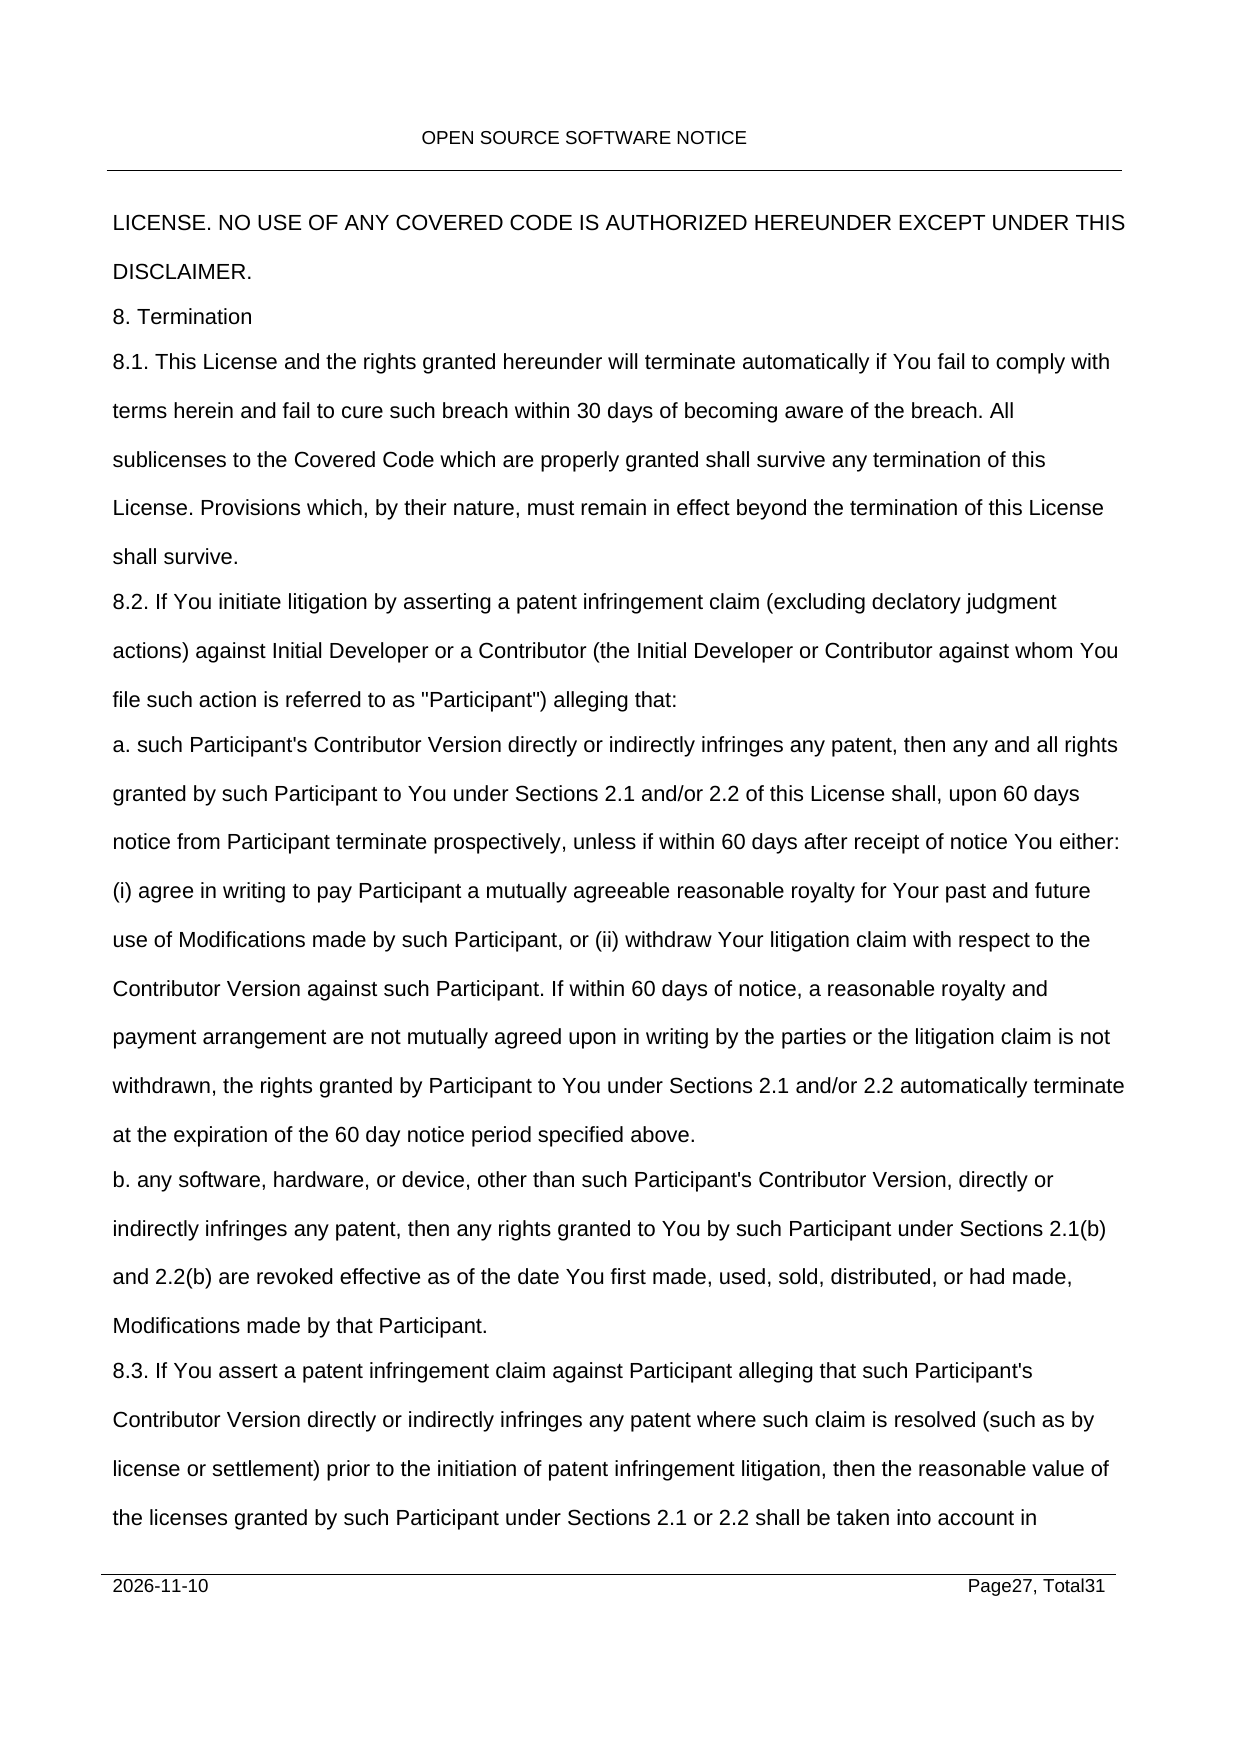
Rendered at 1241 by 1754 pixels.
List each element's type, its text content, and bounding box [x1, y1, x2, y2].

text b. any software, hardware, or device, other than such Participant's Contributor Version, directly or indirectly infringes any patent, then any rights granted to You by such Participant under Sections 2.1(b) and 2.2(b) are revoked effective as of the date You first made, used, sold, distributed, or had made, Modifications made by that Participant. [112, 1163, 1128, 1342]
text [112, 206, 1128, 288]
text 8.1. This License and the rights granted hereunder will terminate automatically if You fail to comply with terms herein and fail to cure such breach within 30 days of becoming aware of the breach. All sublicenses to the Covered Code which are properly granted shall survive any termination of this License. Provisions which, by their nature, must remain in effect beyond the termination of this License shall survive. [112, 345, 1128, 573]
text 8. Termination [112, 300, 1128, 333]
text a. such Participant's Contributor Version directly or indirectly infringes any patent, then any and all rights granted by such Participant to You under Sections 2.1 and/or 2.2 of this License shall, upon 60 days notice from Participant terminate prospectively, unless if within 60 days after receipt of notice You either: (i) agree in writing to pay Participant a mutually agreeable reasonable royalty for Your past and future use of Modifications made by such Participant, or (ii) withdraw Your litigation claim with respect to the Contributor Version against such Participant. If within 60 days of notice, a reasonable royalty and payment arrangement are not mutually agreed upon in writing by the parties or the litigation claim is not withdrawn, the rights granted by Participant to You under Sections 2.1 and/or 2.2 automatically terminate at the expiration of the 60 day notice period specified above. [112, 728, 1128, 1151]
text 8.2. If You initiate litigation by asserting a patent infringement claim (excluding declatory judgment actions) against Initial Developer or a Contributor (the Initial Developer or Contributor against whom You file such action is referred to as "Participant") alleging that: [112, 585, 1128, 715]
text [112, 1354, 1128, 1533]
